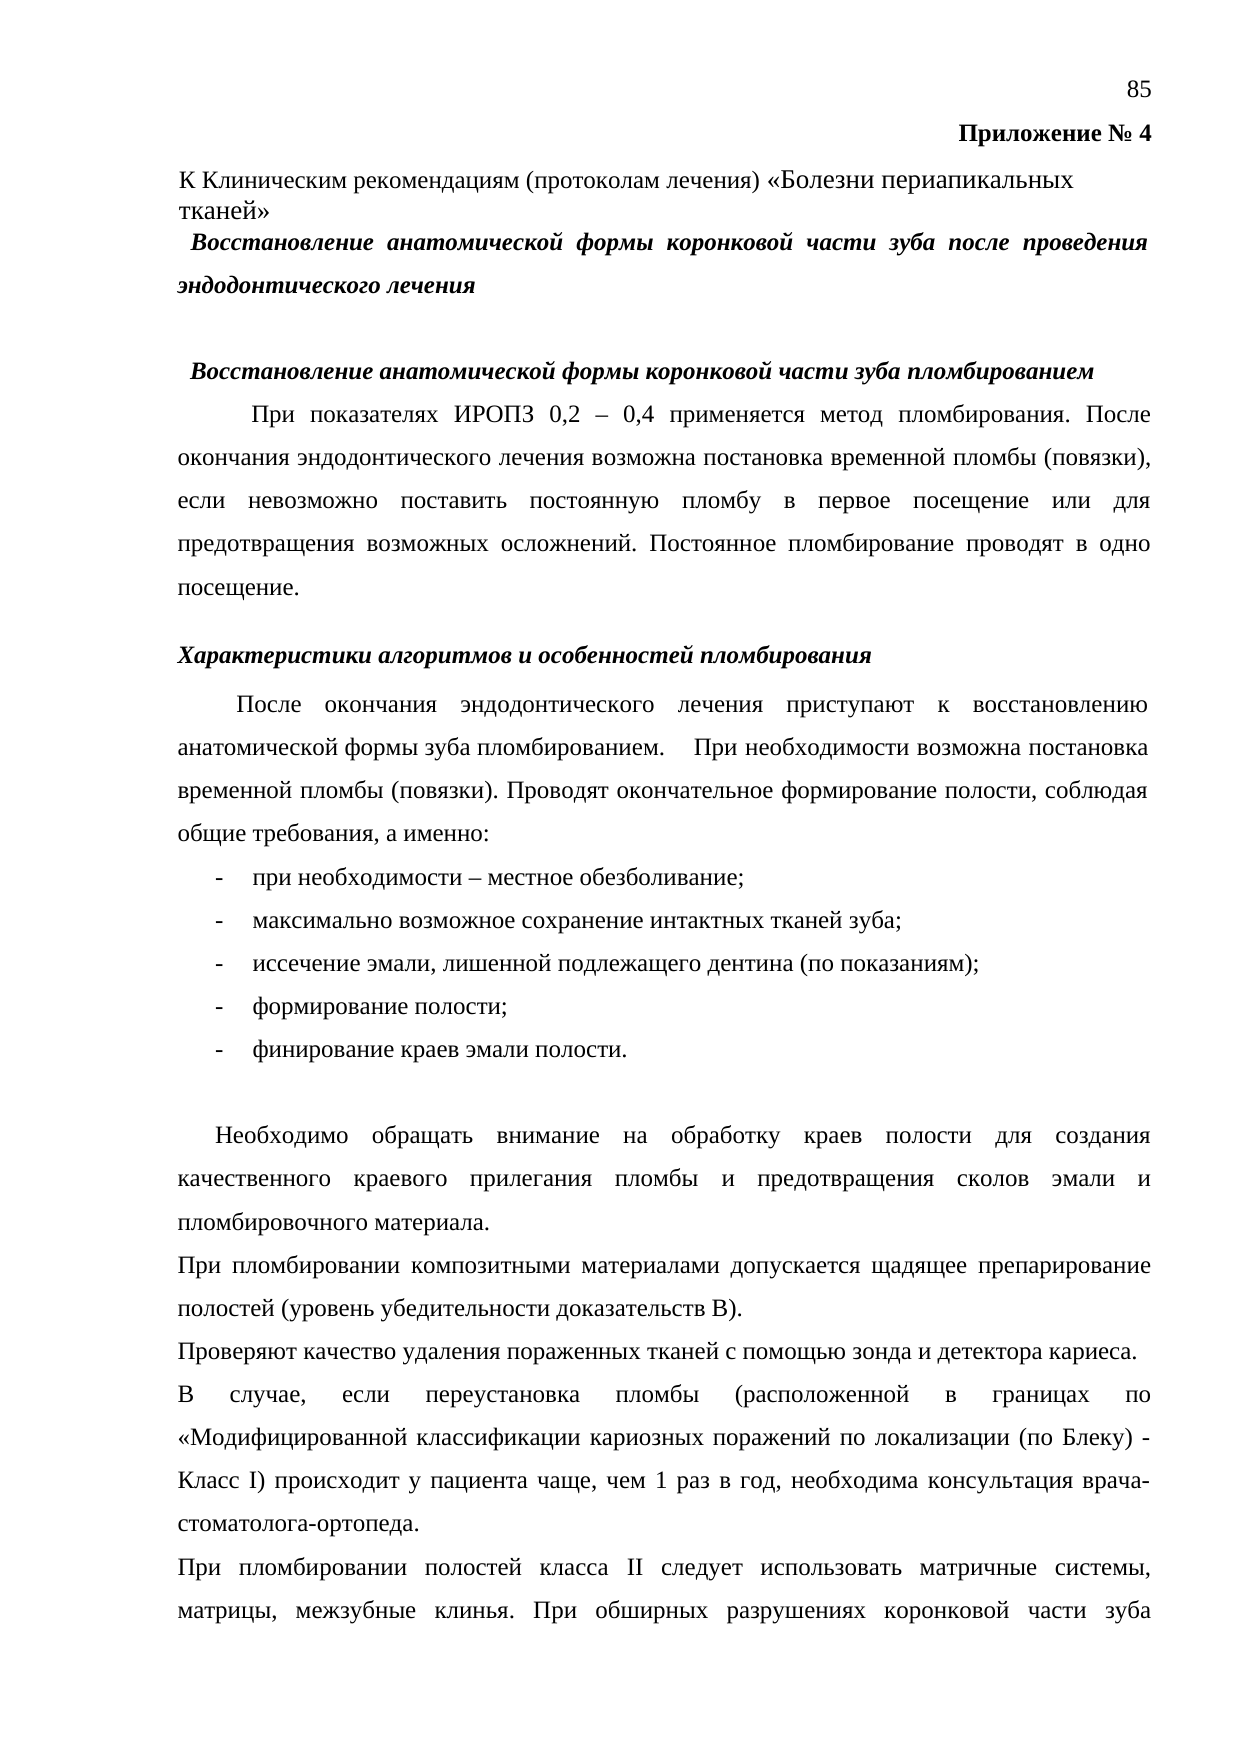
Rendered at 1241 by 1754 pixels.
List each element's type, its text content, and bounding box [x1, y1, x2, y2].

text При показателях ИРОПЗ 0,2 – 0,4 применяется метод пломбирования. После окончания эндодонтического лечения возможна постановка временной пломбы (повязки), если невозможно поставить постоянную пломбу в первое посещение или для предотвращения возможных осложнений. Постоянное пломбирование проводят в одно посещение. [177, 399, 1152, 600]
list максимально возможное сохранение интактных тканей зуба; [215, 905, 1152, 933]
list иссечение эмали, лишенной подлежащего дентина (по показаниям); [215, 948, 1152, 977]
text Восстановление анатомической формы коронковой части зуба пломбированием [177, 356, 1152, 385]
list при необходимости – местное обезболивание; [215, 862, 1152, 890]
text Восстановление анатомической формы коронковой части зуба после проведения эндодонтического лечения [177, 227, 1152, 298]
text Проверяют качество удаления пораженных тканей с помощью зонда и детектора кариеса. [177, 1336, 1152, 1365]
text Приложение № 4 [177, 118, 1152, 147]
subtitle Характеристики алгоритмов и особенностей пломбирования [177, 640, 1152, 668]
text Необходимо обращать внимание на обработку краев полости для создания качественного краевого прилегания пломбы и предотвращения сколов эмали и пломбировочного материала. [177, 1120, 1152, 1235]
text После окончания эндодонтического лечения приступают к восстановлению анатомической формы зуба пломбированием. При необходимости возможна постановка временной пломбы (повязки). Проводят окончательное формирование полости, соблюдая общие требования, а именно: [177, 689, 1149, 847]
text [177, 1552, 1152, 1623]
text В случае, если переустановка пломбы (расположенной в границах по «Модифицированной классификации кариозных поражений по локализации (по Блеку) - Класс I) происходит у пациента чаще, чем 1 раз в год, необходима консультация врача-стоматолога-ортопеда. [177, 1379, 1152, 1537]
subtitle К Клиническим рекомендациям (протоколам лечения) «Болезни периапикальных тканей» [179, 163, 1150, 225]
list формирование полости; [215, 991, 1152, 1020]
text При пломбировании композитными материалами допускается щадящее препарирование полостей (уровень убедительности доказательств В). [177, 1250, 1152, 1322]
list финирование краев эмали полости. [215, 1034, 1152, 1063]
